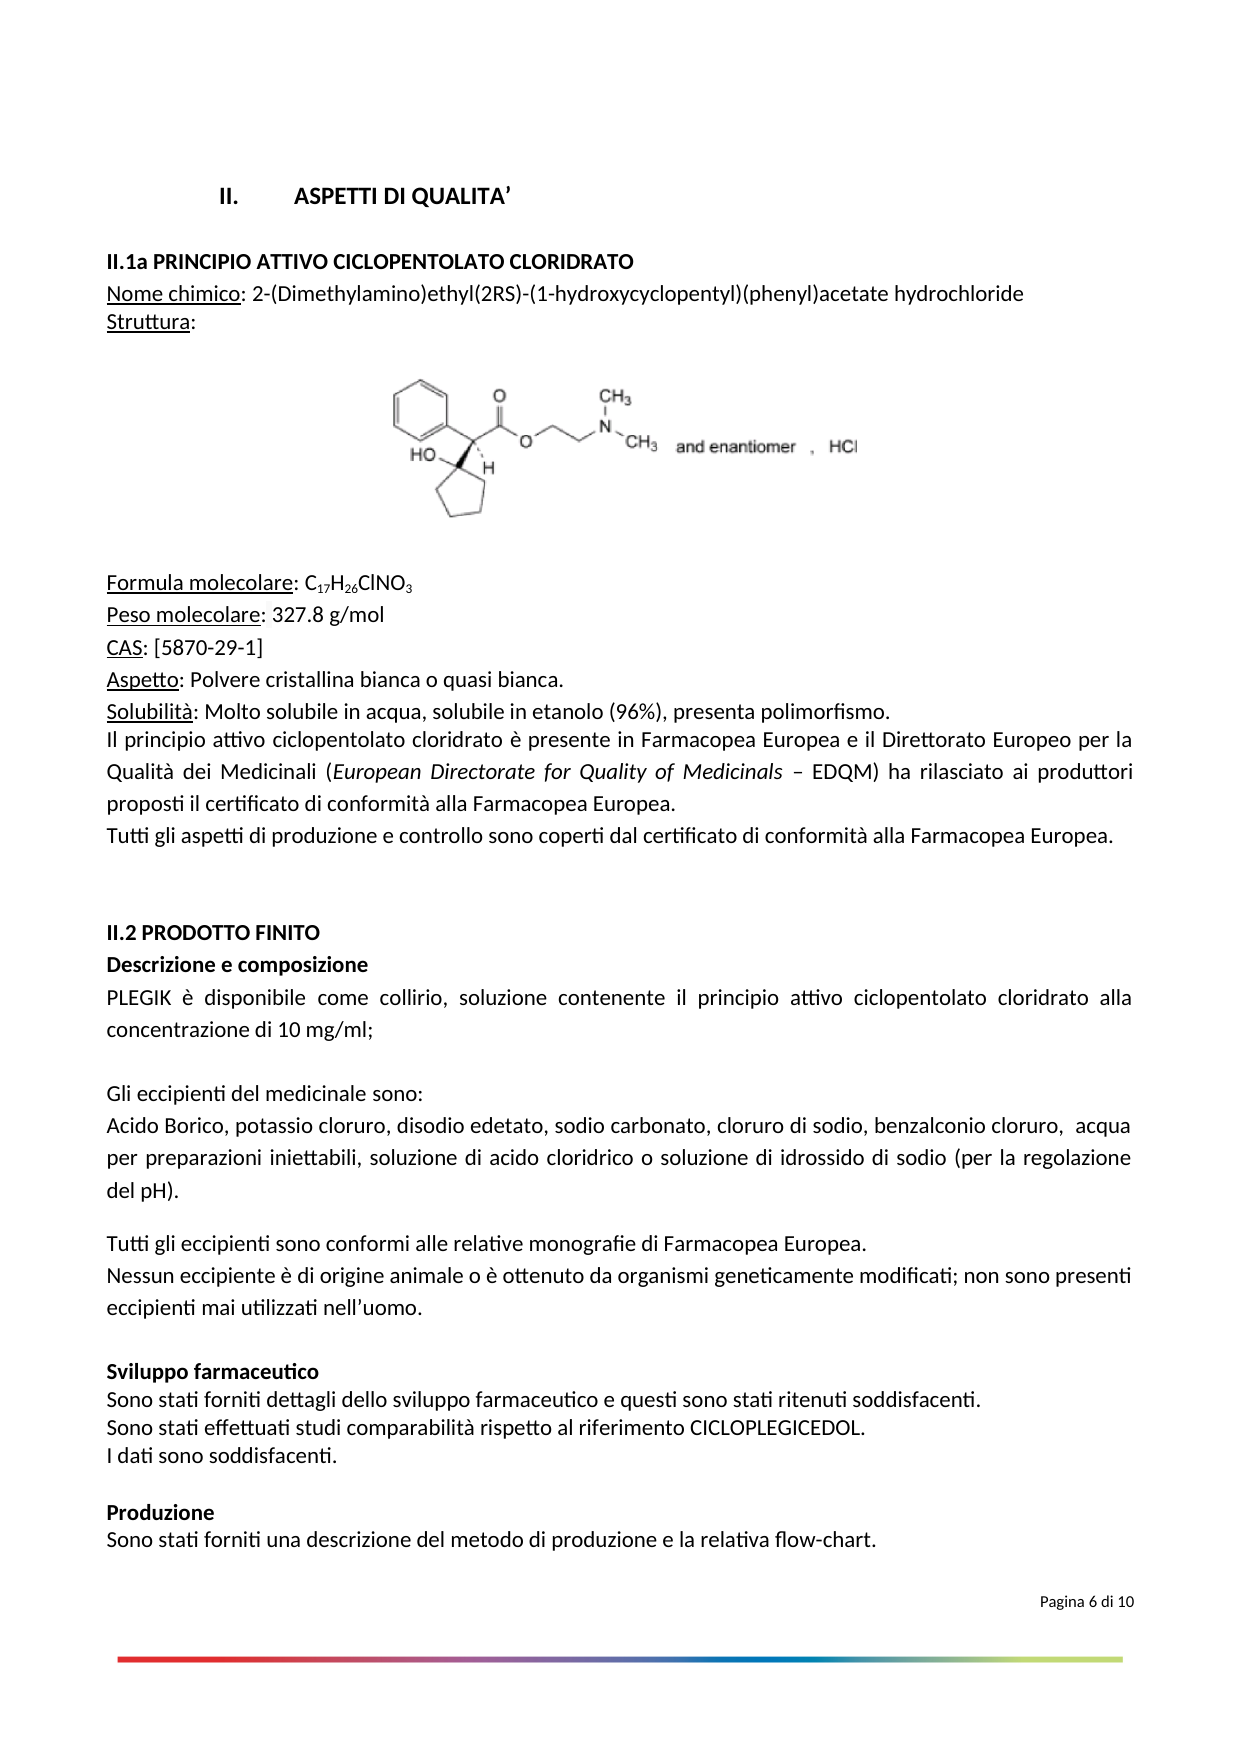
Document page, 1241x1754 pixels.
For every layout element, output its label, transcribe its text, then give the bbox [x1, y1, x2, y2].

text Struttura: [106, 307, 1134, 335]
text Nome chimico: 2-(Dimethylamino)ethyl(2RS)-(1-hydroxycyclopentyl)(phenyl)acetate hydrochloride [106, 279, 1134, 307]
text CAS: [5870-29-1] [106, 633, 1134, 661]
text PLEGIK è disponibile come collirio, soluzione contenente il principio attivo ciclopentolato cloridrato alla concentrazione di 10 mg/ml; [106, 983, 1134, 1043]
text Sviluppo farmaceutico [106, 1357, 1134, 1386]
text Sono stati forniti una descrizione del metodo di produzione e la relativa flow-chart. [106, 1526, 1134, 1554]
text I dati sono soddisfacenti. [106, 1442, 1134, 1469]
text Tutti gli aspetti di produzione e controllo sono coperti dal certificato di conformità alla Farmacopea Europea. [106, 822, 1134, 850]
text Peso molecolare: 327.8 g/mol [106, 601, 266, 628]
text II.1a PRINCIPIO ATTIVO CICLOPENTOLATO CLORIDRATO [106, 247, 1134, 275]
text Nessun eccipiente è di origine animale o è ottenuto da organismi geneticamente modificati; non sono presenti eccipienti mai utilizzati nell’uomo. [106, 1261, 1134, 1321]
text Acido Borico, potassio cloruro, disodio edetato, sodio carbonato, cloruro di sodio, benzalconio cloruro, acqua per preparazioni iniettabili, soluzione di acido cloridrico o soluzione di idrossido di sodio (per la regolazione del pH). [106, 1111, 1134, 1204]
text Il principio attivo ciclopentolato cloridrato è presente in Farmacopea Europea e il Direttorato Europeo per la Qualità dei Medicinali (European Directorate for Quality of Medicinals – EDQM) ha rilasciato ai produttori proposti il certificato di conformità alla Farmacopea Europea. [106, 725, 1134, 817]
text Sono stati forniti dettagli dello sviluppo farmaceutico e questi sono stati ritenuti soddisfacenti. [106, 1386, 1134, 1413]
text Tutti gli eccipienti sono conformi alle relative monografie di Farmacopea Europea. [106, 1229, 1134, 1257]
text II.2 PRODOTTO FINITO [106, 918, 1134, 946]
text Formula molecolare: C17H26ClNO3 [106, 568, 1134, 596]
text Aspetto: Polvere cristallina bianca o quasi bianca. [106, 665, 1134, 693]
text Sono stati effettuati studi comparabilità rispetto al riferimento CICLOPLEGICEDOL. [106, 1413, 1134, 1442]
text Descrizione e composizione [106, 950, 1134, 978]
picture [0, 1624, 1241, 1754]
text Gli eccipienti del medicinale sono: [106, 1079, 1134, 1107]
text Peso molecolare: 327.8 g/mol [272, 601, 1134, 628]
text Produzione [106, 1498, 1134, 1526]
text Solubilità: Molto solubile in acqua, solubile in etanolo (96%), presenta polimorfismo. [106, 697, 1134, 725]
list ASPETTI DI QUALITA’ [219, 180, 1134, 210]
